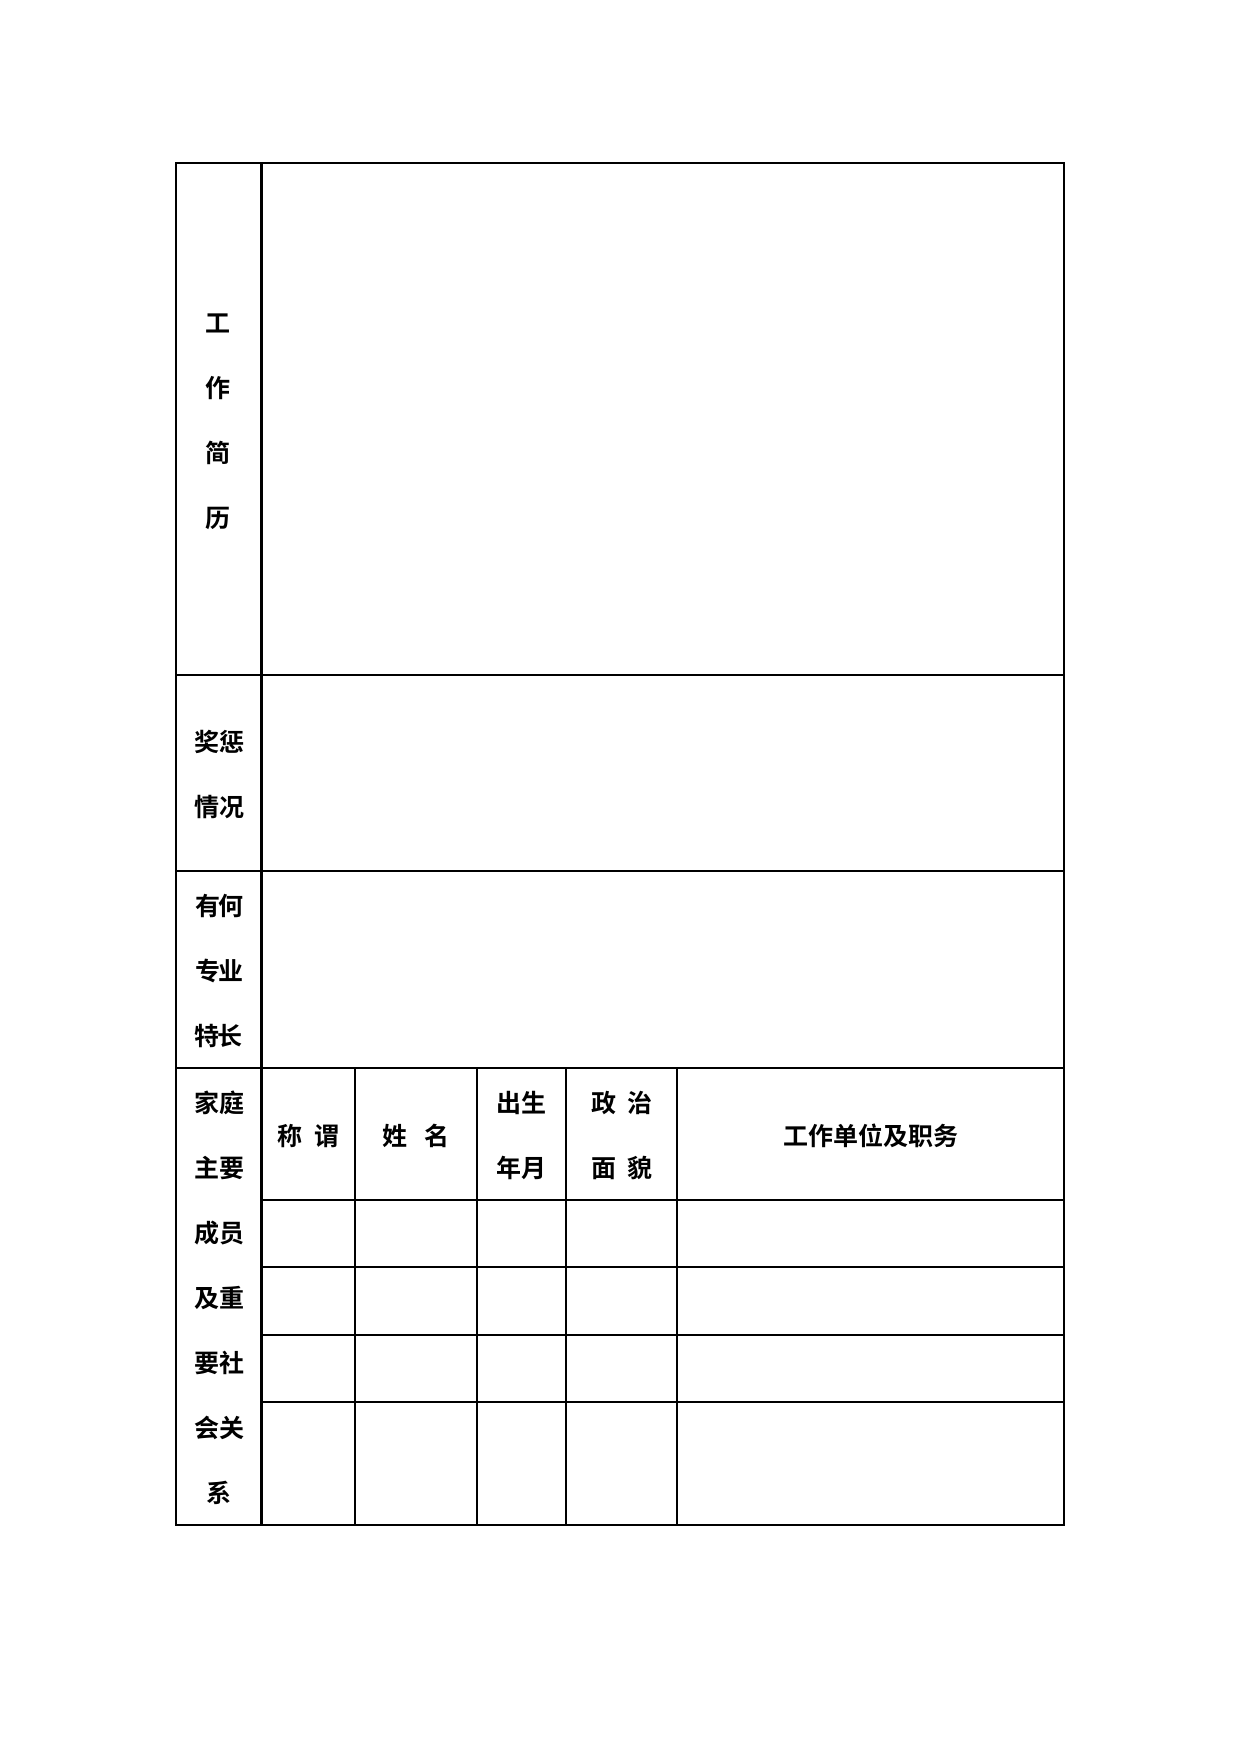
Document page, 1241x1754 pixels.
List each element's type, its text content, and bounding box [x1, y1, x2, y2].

table_cell [263, 872, 1063, 1067]
table_cell [263, 676, 1063, 870]
table_cell [678, 1201, 1063, 1266]
table_cell 出生年月 [478, 1069, 565, 1199]
table_cell 政 治 面 貌 [567, 1069, 676, 1199]
table_cell 家庭主要成员 及重要社会关 系 [177, 1069, 260, 1524]
table_cell 工 作 简 历 [177, 164, 260, 674]
table_cell 工作单位及职务 [678, 1069, 1063, 1199]
table_cell 称 谓 [263, 1069, 354, 1199]
table_cell [263, 1201, 354, 1266]
table_cell [478, 1403, 565, 1524]
table_cell [356, 1403, 476, 1524]
table_cell [263, 1403, 354, 1524]
table_cell [478, 1336, 565, 1401]
table_cell [678, 1268, 1063, 1333]
table_cell [263, 1268, 354, 1333]
table_cell [478, 1268, 565, 1333]
table_cell [263, 1336, 354, 1401]
table_cell [356, 1336, 476, 1401]
table_cell [567, 1403, 676, 1524]
table_cell [478, 1201, 565, 1266]
table_cell 有何专业特长 [177, 872, 260, 1067]
table_cell 奖惩 情况 [177, 676, 260, 870]
table_cell [356, 1201, 476, 1266]
table_cell [263, 164, 1063, 674]
table_cell [567, 1268, 676, 1333]
table_cell [567, 1336, 676, 1401]
table_cell 姓 名 [356, 1069, 476, 1199]
table_cell [678, 1403, 1063, 1524]
table_cell [567, 1201, 676, 1266]
table_cell [356, 1268, 476, 1333]
table_cell [678, 1336, 1063, 1401]
